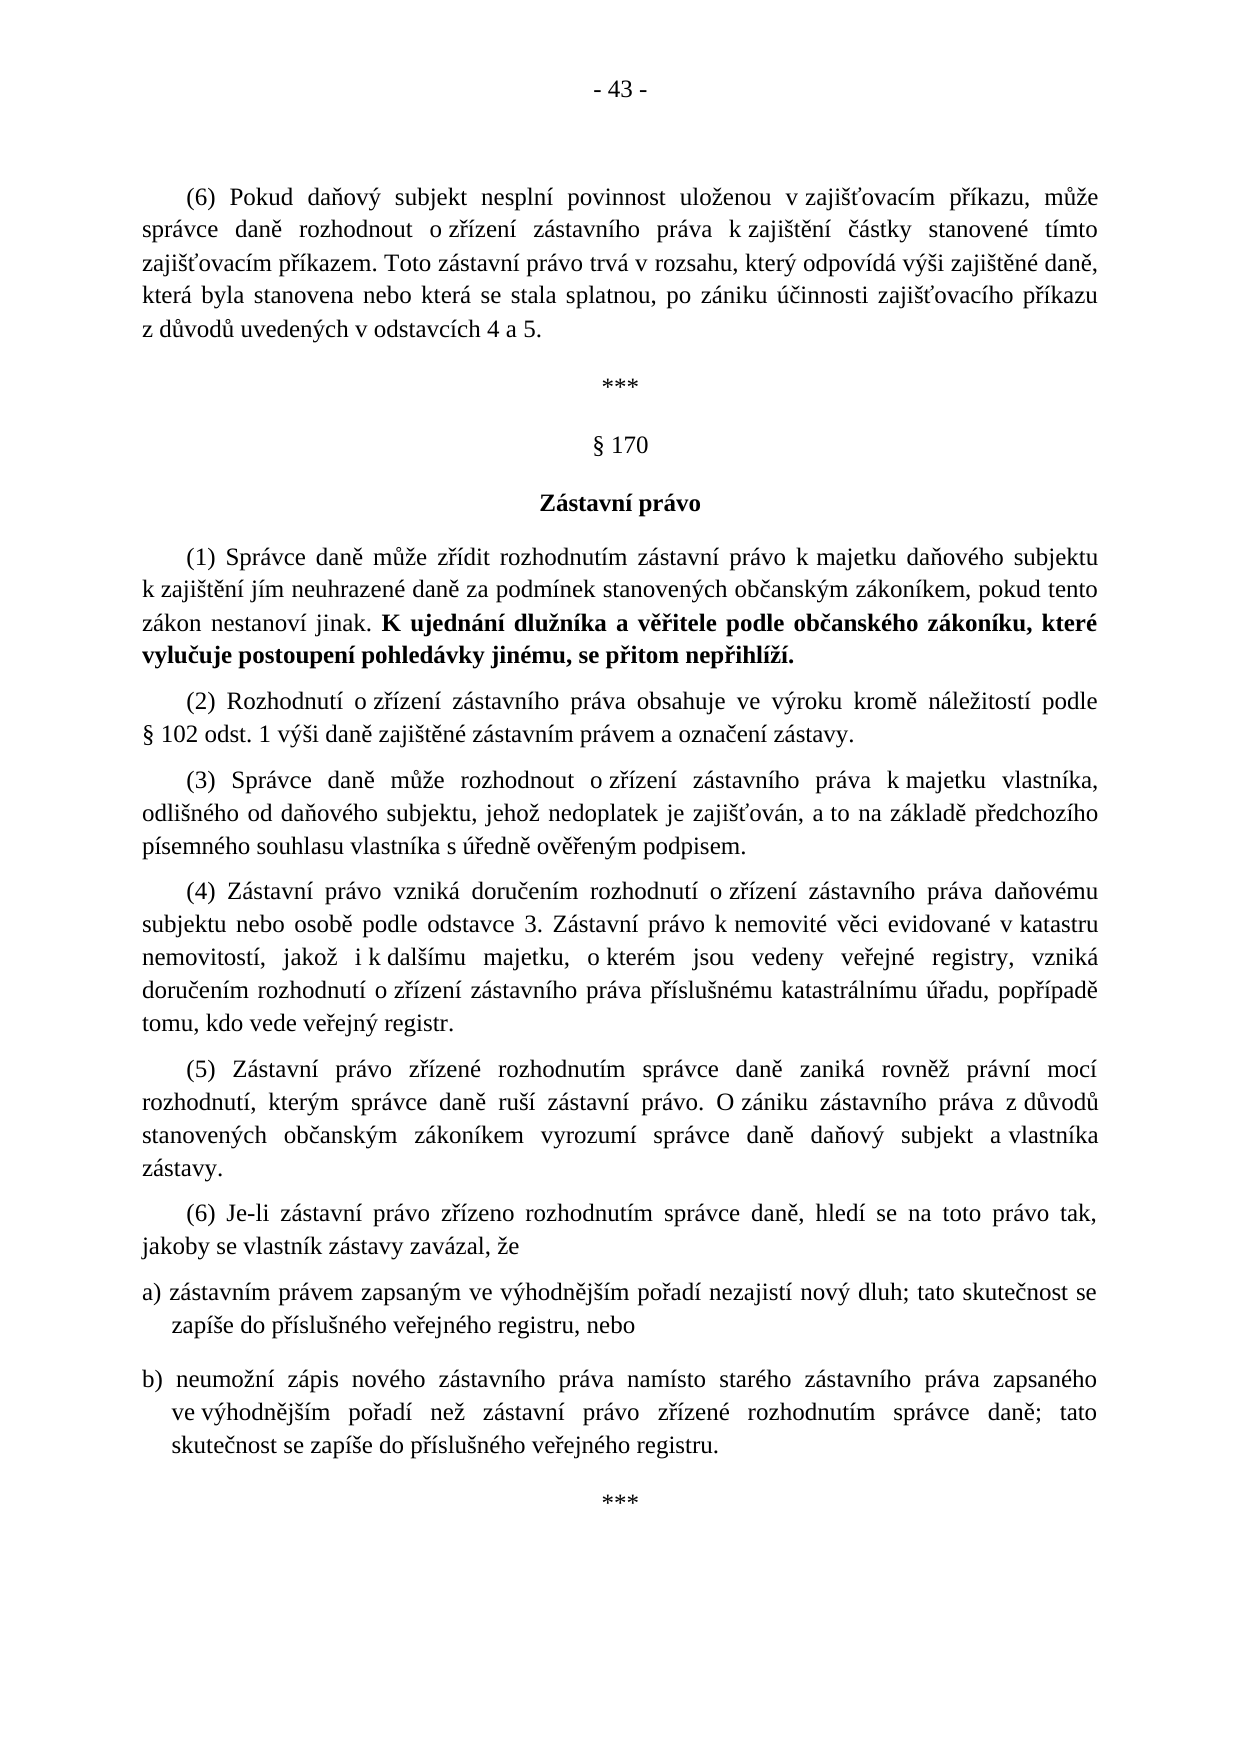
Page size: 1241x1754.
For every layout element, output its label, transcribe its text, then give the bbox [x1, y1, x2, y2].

text (5) Zástavní právo zřízené rozhodnutím správce daně zaniká rovněž právní mocí rozhodnutí, kterým správce daně ruší zástavní právo. O zániku zástavního práva z důvodů stanovených občanským zákoníkem vyrozumí správce daně daňový subjekt a vlastníka zástavy. [142, 1054, 1098, 1182]
text § 170 [142, 430, 1098, 458]
text *** [142, 1488, 1098, 1517]
text (4) Zástavní právo vzniká doručením rozhodnutí o zřízení zástavního práva daňovému subjektu nebo osobě podle odstavce 3. Zástavní právo k nemovité věci evidované v katastru nemovitostí, jakož i k dalšímu majetku, o kterém jsou vedeny veřejné registry, vzniká doručením rozhodnutí o zřízení zástavního práva příslušnému katastrálnímu úřadu, popřípadě tomu, kdo vede veřejný registr. [142, 876, 1098, 1037]
text a) zástavním právem zapsaným ve výhodnějším pořadí nezajistí nový dluh; tato skutečnost se zapíše do příslušného veřejného registru, nebo [142, 1277, 1098, 1339]
text *** [142, 372, 1098, 400]
text (2) Rozhodnutí o zřízení zástavního práva obsahuje ve výroku kromě náležitostí podle § 102 odst. 1 výši daně zajištěné zástavním právem a označení zástavy. [142, 686, 1098, 748]
text (6) Je-li zástavní právo zřízeno rozhodnutím správce daně, hledí se na toto právo tak, jakoby se vlastník zástavy zavázal, že [142, 1198, 1098, 1260]
text (3) Správce daně může rozhodnout o zřízení zástavního práva k majetku vlastníka, odlišného od daňového subjektu, jehož nedoplatek je zajišťován, a to na základě předchozího písemného souhlasu vlastníka s úředně ověřeným podpisem. [142, 765, 1098, 859]
text (1) Správce daně může zřídit rozhodnutím zástavní právo k majetku daňového subjektu k zajištění jím neuhrazené daně za podmínek stanovených občanským zákoníkem, pokud tento zákon nestanoví jinak. K ujednání dlužníka a věřitele podle občanského zákoníku, které vylučuje postoupení pohledávky jinému, se přitom nepřihlíží. [142, 542, 1098, 669]
text (6) Pokud daňový subjekt nesplní povinnost uloženou v zajišťovacím příkazu, může správce daně rozhodnout o zřízení zástavního práva k zajištění částky stanovené tímto zajišťovacím příkazem. Toto zástavní právo trvá v rozsahu, který odpovídá výši zajištěné daně, která byla stanovena nebo která se stala splatnou, po zániku účinnosti zajišťovacího příkazu z důvodů uvedených v odstavcích 4 a 5. [142, 182, 1098, 342]
text b) neumožní zápis nového zástavního práva namísto starého zástavního práva zapsaného ve výhodnějším pořadí než zástavní právo zřízené rozhodnutím správce daně; tato skutečnost se zapíše do příslušného veřejného registru. [142, 1364, 1098, 1459]
text Zástavní právo [142, 488, 1098, 516]
